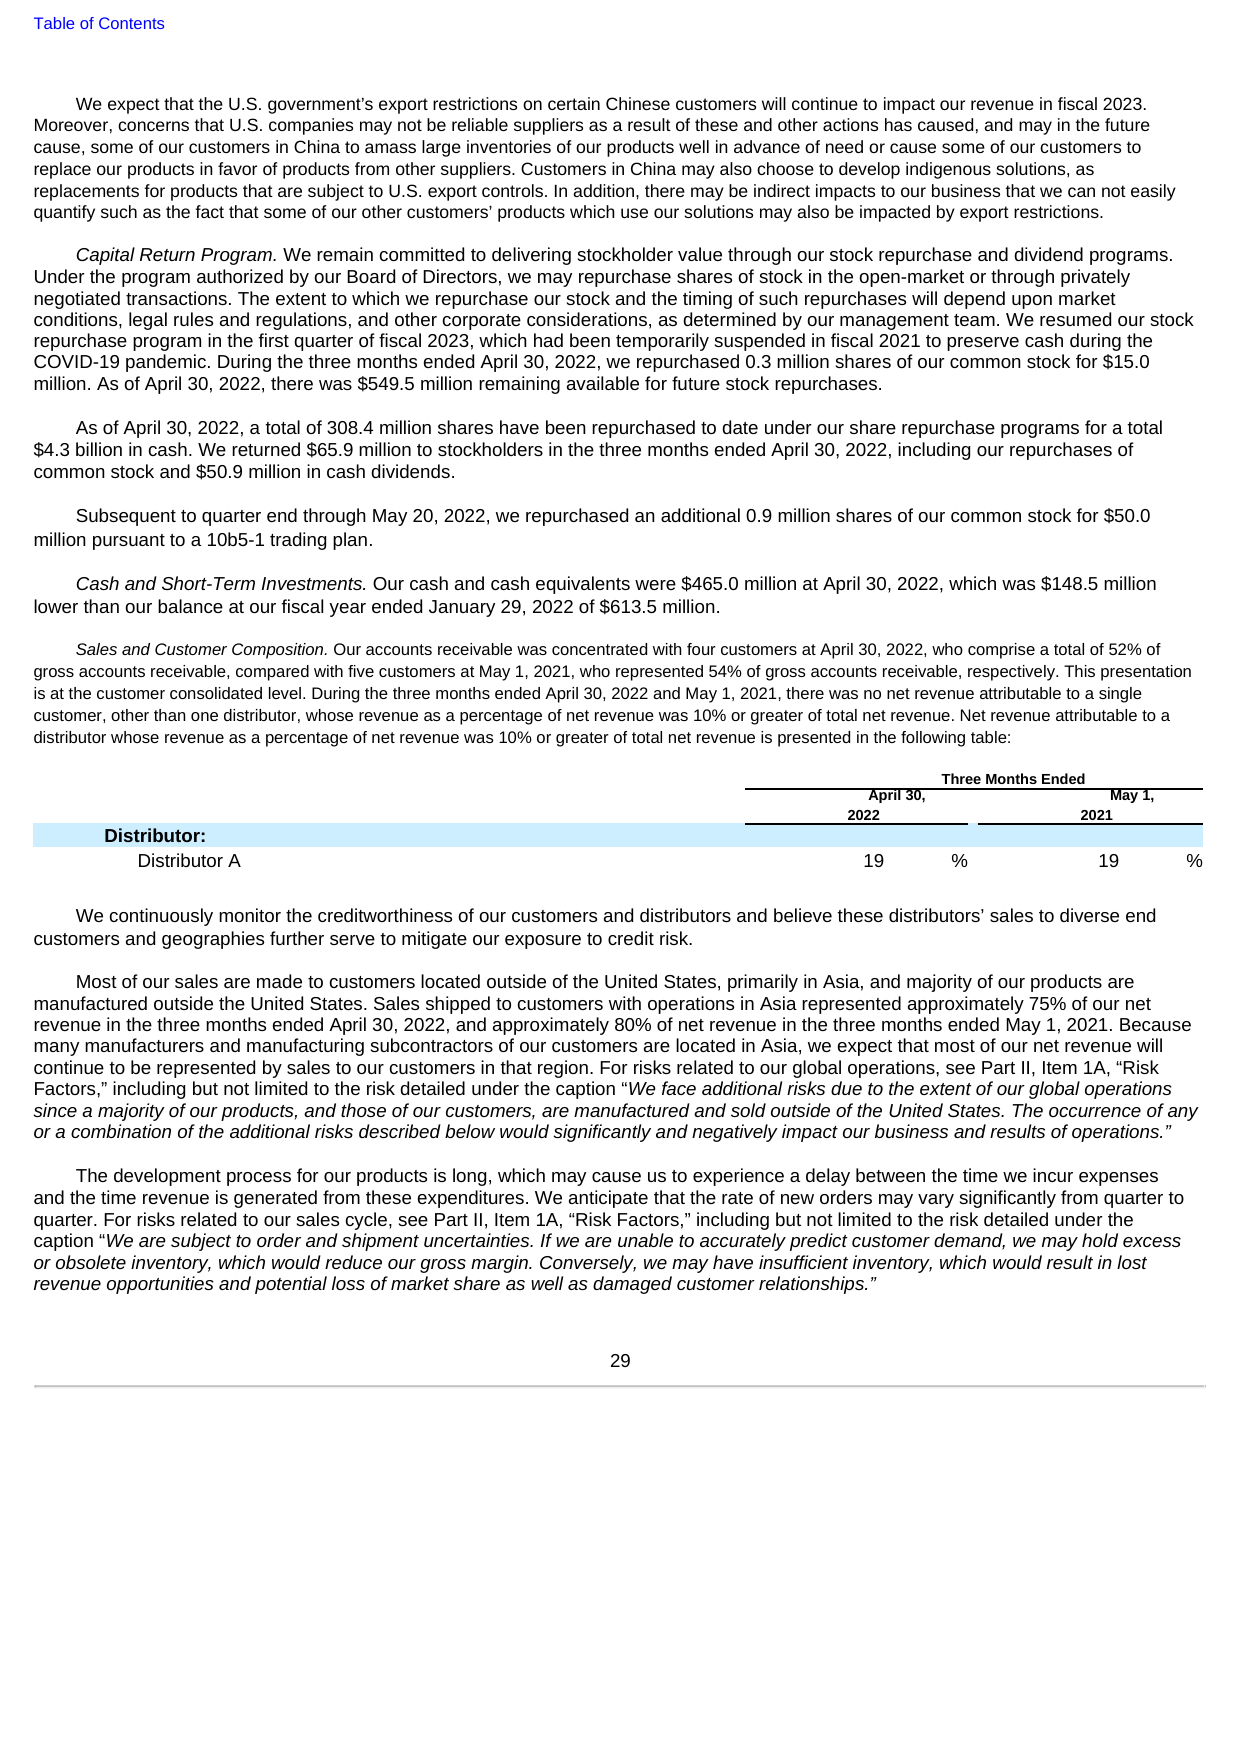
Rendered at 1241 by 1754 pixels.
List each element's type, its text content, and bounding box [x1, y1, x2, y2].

text The development process for our products is long, which may cause us to experience a delay between the time we incur expenses and the time revenue is generated from these expenditures. We anticipate that the rate of new orders may vary significantly from quarter to quarter. For risks related to our sales cycle, see Part II, Item 1A, “Risk Factors,” including but not limited to the risk detailed under the caption “We are subject to order and shipment uncertainties. If we are unable to accurately predict customer demand, we may hold excess or obsolete inventory, which would reduce our gross margin. Conversely, we may have insufficient inventory, which would result in lost revenue opportunities and potential loss of market share as well as damaged customer relationships.” [33, 1165, 1188, 1295]
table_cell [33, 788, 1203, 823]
text Subsequent to quarter end through May 20, 2022, we repurchased an additional 0.9 million shares of our common stock for $50.0 million pursuant to a 10b5-1 trading plan. [33, 505, 1197, 550]
text We continuously monitor the creditworthiness of our customers and distributors and believe these distributors’ sales to diverse end customers and geographies further serve to mitigate our exposure to credit risk. [33, 904, 1169, 949]
text 29 [33, 1349, 1207, 1371]
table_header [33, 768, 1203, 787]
text Table of Contents [33, 13, 1203, 33]
text As of April 30, 2022, a total of 308.4 million shares have been repurchased to date under our share repurchase programs for a total $4.3 billion in cash. We returned $65.9 million to stockholders in the three months ended April 30, 2022, including our repurchases of common stock and $50.9 million in cash dividends. [33, 417, 1201, 483]
text Sales and Customer Composition. Our accounts receivable was concentrated with four customers at April 30, 2022, who comprise a total of 52% of gross accounts receivable, compared with five customers at May 1, 2021, who represented 54% of gross accounts receivable, respectively. This presentation is at the customer consolidated level. During the three months ended April 30, 2022 and May 1, 2021, there was no net revenue attributable to a single customer, other than one distributor, whose revenue as a percentage of net revenue was 10% or greater of total net revenue. Net revenue attributable to a distributor whose revenue as a percentage of net revenue was 10% or greater of total net revenue is presented in the following table: [33, 639, 1197, 747]
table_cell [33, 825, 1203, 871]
picture [32, 1382, 1207, 1390]
text Cash and Short-Term Investments. Our cash and cash equivalents were $465.0 million at April 30, 2022, which was $148.5 million lower than our balance at our fiscal year ended January 29, 2022 of $613.5 million. [33, 572, 1174, 617]
text We expect that the U.S. government’s export restrictions on certain Chinese customers will continue to impact our revenue in fiscal 2023. Moreover, concerns that U.S. companies may not be reliable suppliers as a result of these and other actions has caused, and may in the future cause, some of our customers in China to amass large inventories of our products well in advance of need or cause some of our customers to replace our products in favor of products from other suppliers. Customers in China may also choose to develop indigenous solutions, as replacements for products that are subject to U.S. export controls. In addition, there may be indirect impacts to our business that we can not easily quantify such as the fact that some of our other customers’ products which use our solutions may also be impacted by export restrictions. [33, 93, 1199, 222]
text Most of our sales are made to customers located outside of the United States, primarily in Asia, and majority of our products are manufactured outside the United States. Sales shipped to customers with operations in Asia represented approximately 75% of our net revenue in the three months ended April 30, 2022, and approximately 80% of net revenue in the three months ended May 1, 2021. Because many manufacturers and manufacturing subcontractors of our customers are located in Asia, we expect that most of our net revenue will continue to be represented by sales to our customers in that region. For risks related to our global operations, see Part II, Item 1A, “Risk Factors,” including but not limited to the risk detailed under the caption “We face additional risks due to the extent of our global operations since a majority of our products, and those of our customers, are manufactured and sold outside of the United States. The occurrence of any or a combination of the additional risks described below would significantly and negatively impact our business and results of operations.” [33, 972, 1203, 1142]
text Capital Return Program. We remain committed to delivering stockholder value through our stock repurchase and dividend programs. Under the program authorized by our Board of Directors, we may repurchase shares of stock in the open-market or through privately negotiated transactions. The extent to which we repurchase our stock and the timing of such repurchases will depend upon market conditions, legal rules and regulations, and other corporate considerations, as determined by our management team. We resumed our stock repurchase program in the first quarter of fiscal 2023, which had been temporarily suspended in fiscal 2021 to preserve cash during the COVID-19 pandemic. During the three months ended April 30, 2022, we repurchased 0.3 million shares of our common stock for $15.0 million. As of April 30, 2022, there was $549.5 million remaining available for future stock repurchases. [33, 245, 1194, 394]
